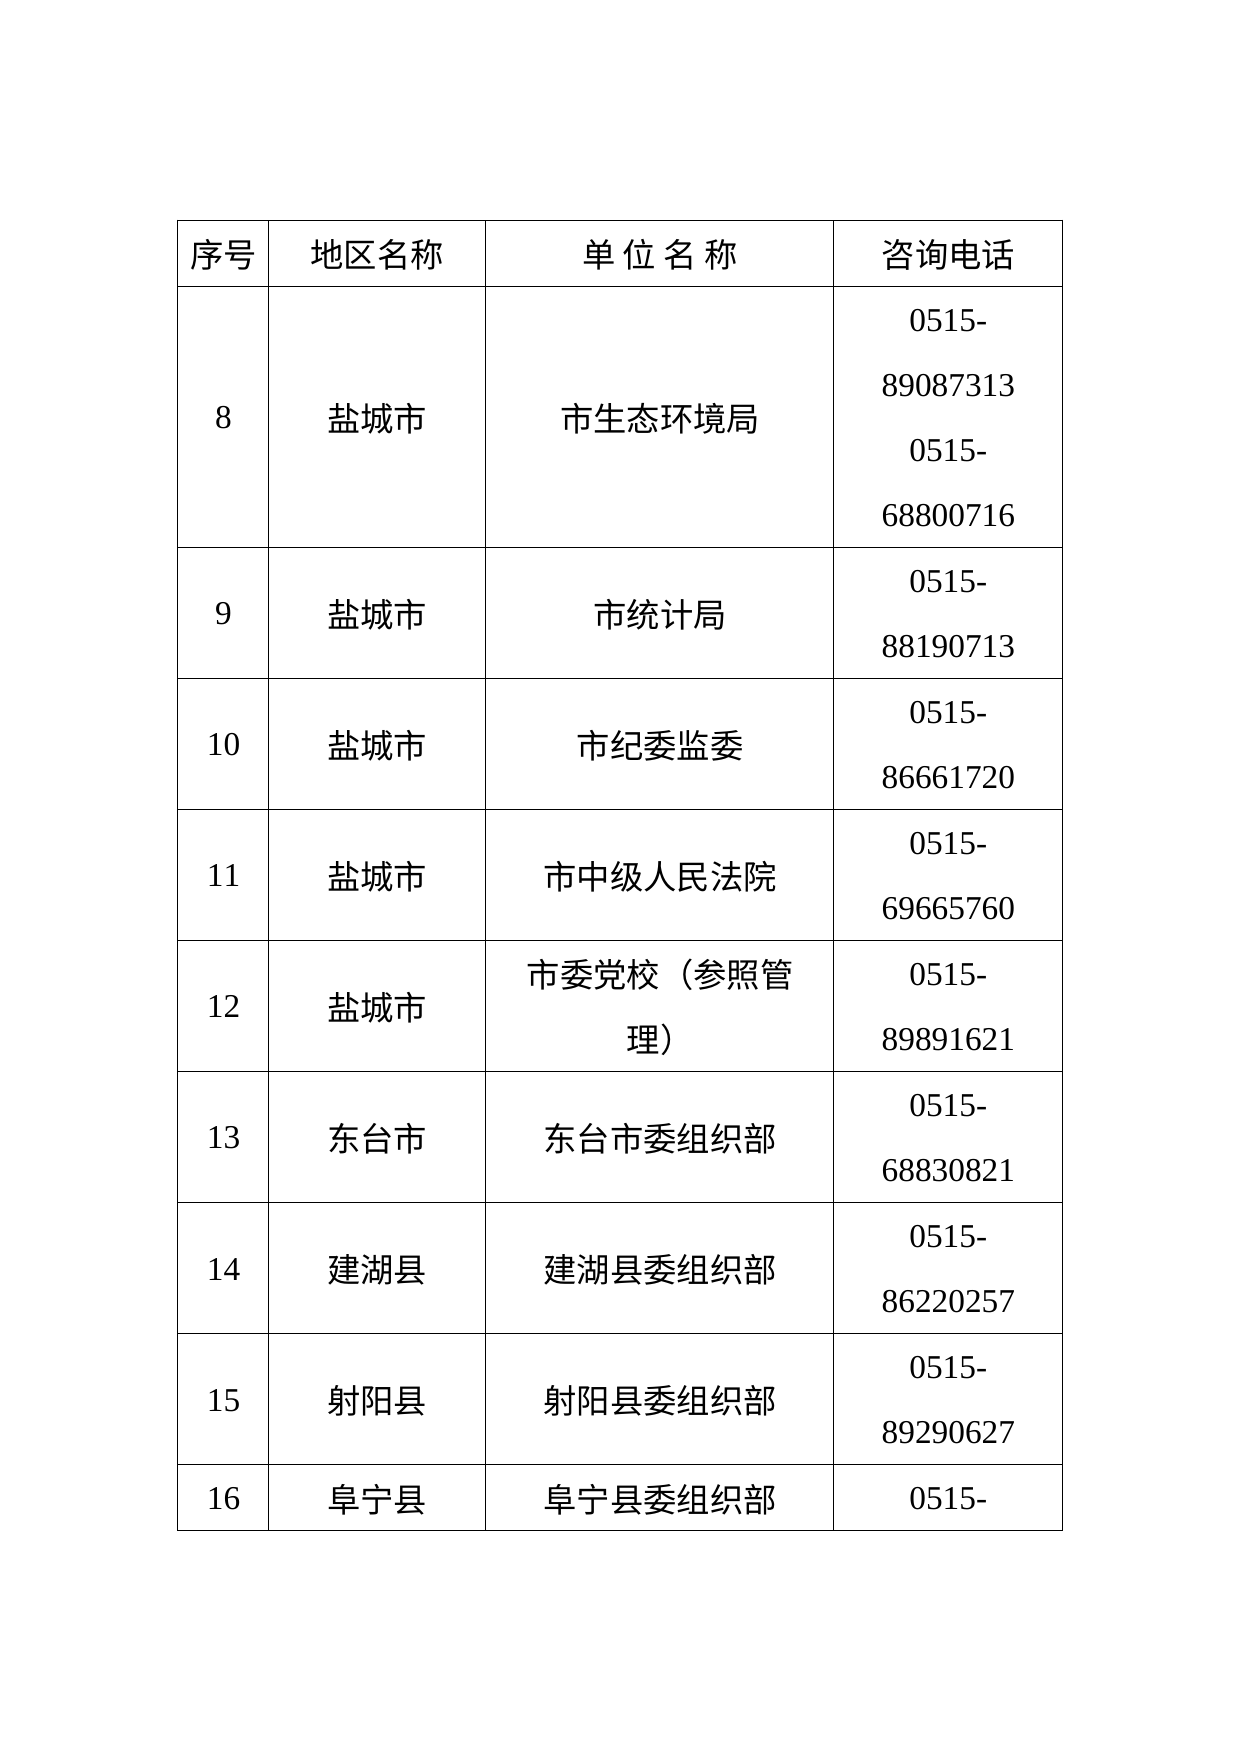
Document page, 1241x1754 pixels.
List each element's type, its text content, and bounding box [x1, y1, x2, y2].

table_cell 15 [178, 1334, 268, 1464]
table_cell 盐城市 [269, 810, 485, 940]
table_cell 11 [178, 810, 268, 940]
table_cell 射阳县委组织部 [486, 1334, 833, 1464]
table_header 地区名称 [269, 221, 485, 286]
table_cell 0515-68830821 [834, 1072, 1062, 1202]
table_header 单 位 名 称 [486, 221, 833, 286]
table_cell 盐城市 [269, 679, 485, 809]
table_cell 盐城市 [269, 287, 485, 547]
table_cell 市纪委监委 [486, 679, 833, 809]
table_cell 0515-89087313 0515-68800716 [834, 287, 1062, 547]
table_cell 市委党校（参照管理） [486, 941, 833, 1071]
table_cell 建湖县委组织部 [486, 1203, 833, 1333]
table_cell 16 [178, 1465, 268, 1530]
table_cell 0515-86220257 [834, 1203, 1062, 1333]
table_cell 9 [178, 548, 268, 678]
table_cell 0515-89290627 [834, 1334, 1062, 1464]
table_cell 0515-87238610 [834, 1465, 1062, 1530]
table_cell 阜宁县 [269, 1465, 485, 1530]
table_cell 8 [178, 287, 268, 547]
table_cell 0515-88190713 [834, 548, 1062, 678]
table_header 序号 [178, 221, 268, 286]
table_cell 10 [178, 679, 268, 809]
table_cell 盐城市 [269, 548, 485, 678]
table_cell 东台市委组织部 [486, 1072, 833, 1202]
table_cell 14 [178, 1203, 268, 1333]
table_cell 建湖县 [269, 1203, 485, 1333]
table_cell 射阳县 [269, 1334, 485, 1464]
table_cell 0515-89891621 [834, 941, 1062, 1071]
table_header 咨询电话 [834, 221, 1062, 286]
table_cell 东台市 [269, 1072, 485, 1202]
table_cell 13 [178, 1072, 268, 1202]
table_cell 市中级人民法院 [486, 810, 833, 940]
table_cell 盐城市 [269, 941, 485, 1071]
table_cell 阜宁县委组织部 [486, 1465, 833, 1530]
table_cell 市统计局 [486, 548, 833, 678]
table_cell 0515-86661720 [834, 679, 1062, 809]
table_cell 市生态环境局 [486, 287, 833, 547]
table_cell 12 [178, 941, 268, 1071]
table_cell 0515-69665760 [834, 810, 1062, 940]
